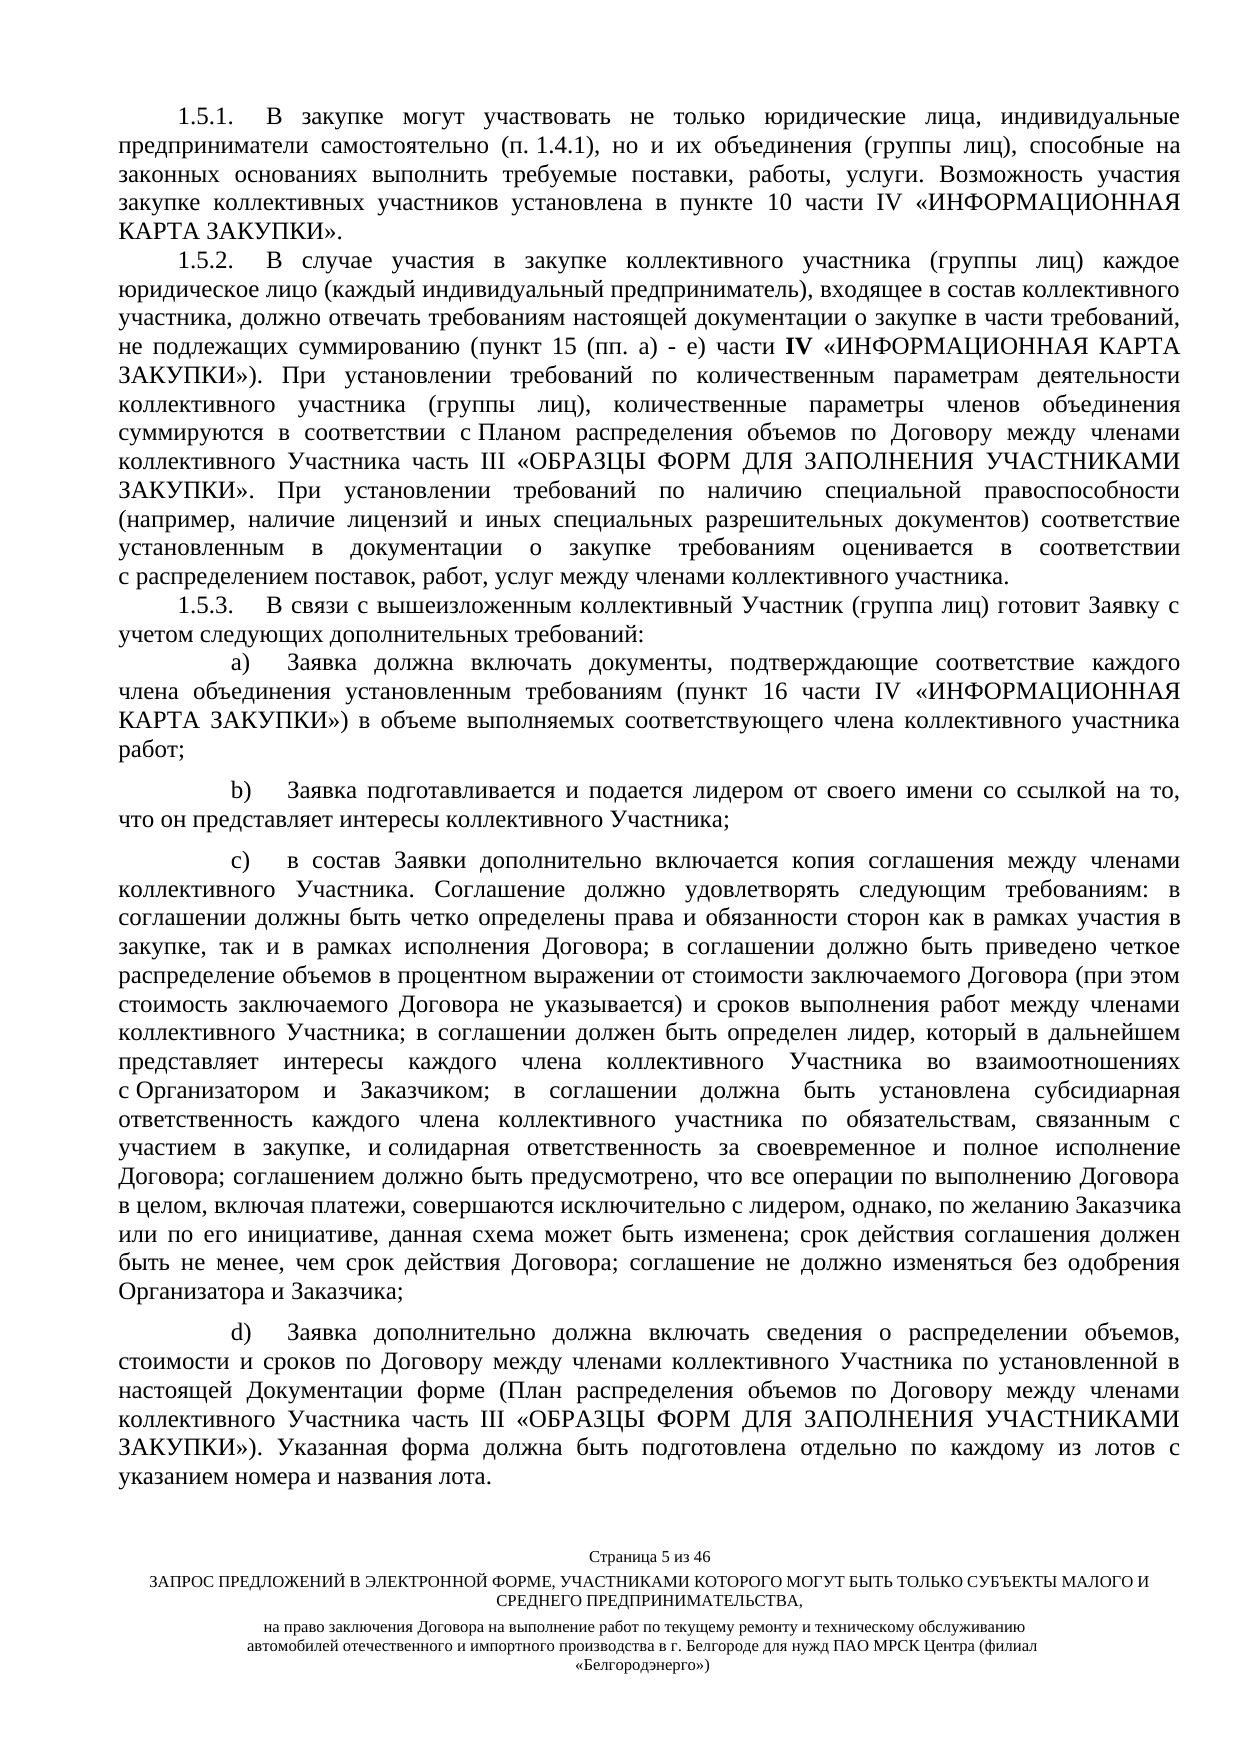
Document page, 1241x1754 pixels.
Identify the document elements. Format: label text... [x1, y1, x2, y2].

list в состав Заявки дополнительно включается копия соглашения между членами коллективного Участника. Соглашение должно удовлетворять следующим требованиям: в соглашении должны быть четко определены права и обязанности сторон как в рамках участия в закупке, так и в рамках исполнения Договора; в соглашении должно быть приведено четкое распределение объемов в процентном выражении от стоимости заключаемого Договора (при этом стоимость заключаемого Договора не указывается) и сроков выполнения работ между членами коллективного Участника; в соглашении должен быть определен лидер, который в дальнейшем представляет интересы каждого члена коллективного Участника во взаимоотношениях с Организатором и Заказчиком; в соглашении должна быть установлена субсидиарная ответственность каждого члена коллективного участника по обязательствам, связанным с участием в закупке, и солидарная ответственность за своевременное и полное исполнение Договора; соглашением должно быть предусмотрено, что все операции по выполнению Договора в целом, включая платежи, совершаются исключительно с лидером, однако, по желанию Заказчика или по его инициативе, данная схема может быть изменена; срок действия соглашения должен быть не менее, чем срок действия Договора; соглашение не должно изменяться без одобрения Организатора и Заказчика; [118, 845, 1181, 1305]
subtitle В связи с вышеизложенным коллективный Участник (группа лиц) готовит Заявку с учетом следующих дополнительных требований: [118, 590, 1181, 647]
subtitle В случае участия в закупке коллективного участника (группы лиц) каждое юридическое лицо (каждый индивидуальный предприниматель), входящее в состав коллективного участника, должно отвечать требованиям настоящей документации о закупке в части требований, не подлежащих суммированию (пункт 15 (пп. а) - е) части IV «ИНФОРМАЦИОННАЯ КАРТА ЗАКУПКИ»). При установлении требований по количественным параметрам деятельности коллективного участника (группы лиц), количественные параметры членов объединения суммируются в соответствии с Планом распределения объемов по Договору между членами коллективного Участника часть III «ОБРАЗЦЫ ФОРМ ДЛЯ ЗАПОЛНЕНИЯ УЧАСТНИКАМИ ЗАКУПКИ». При установлении требований по наличию специальной правоспособности (например, наличие лицензий и иных специальных разрешительных документов) соответствие установленным в документации о закупке требованиям оценивается в соответствии с распределением поставок, работ, услуг между членами коллективного участника. [118, 245, 1181, 590]
list Заявка дополнительно должна включать сведения о распределении объемов, стоимости и сроков по Договору между членами коллективного Участника по установленной в настоящей Документации форме (План распределения объемов по Договору между членами коллективного Участника часть III «ОБРАЗЦЫ ФОРМ ДЛЯ ЗАПОЛНЕНИЯ УЧАСТНИКАМИ ЗАКУПКИ»). Указанная форма должна быть подготовлена отдельно по каждому из лотов с указанием номера и названия лота. [118, 1317, 1181, 1490]
subtitle В закупке могут участвовать не только юридические лица, индивидуальные предприниматели самостоятельно (п. 1.4.1), но и их объединения (группы лиц), способные на законных основаниях выполнить требуемые поставки, работы, услуги. Возможность участия закупке коллективных участников установлена в пункте 10 части IV «ИНФОРМАЦИОННАЯ КАРТА ЗАКУПКИ». [118, 101, 1181, 245]
list Заявка подготавливается и подается лидером от своего имени со ссылкой на то, что он представляет интересы коллективного Участника; [118, 775, 1181, 832]
list Заявка должна включать документы, подтверждающие соответствие каждого члена объединения установленным требованиям (пункт 16 части IV «ИНФОРМАЦИОННАЯ КАРТА ЗАКУПКИ») в объеме выполняемых соответствующего члена коллективного участника работ; [118, 647, 1181, 762]
